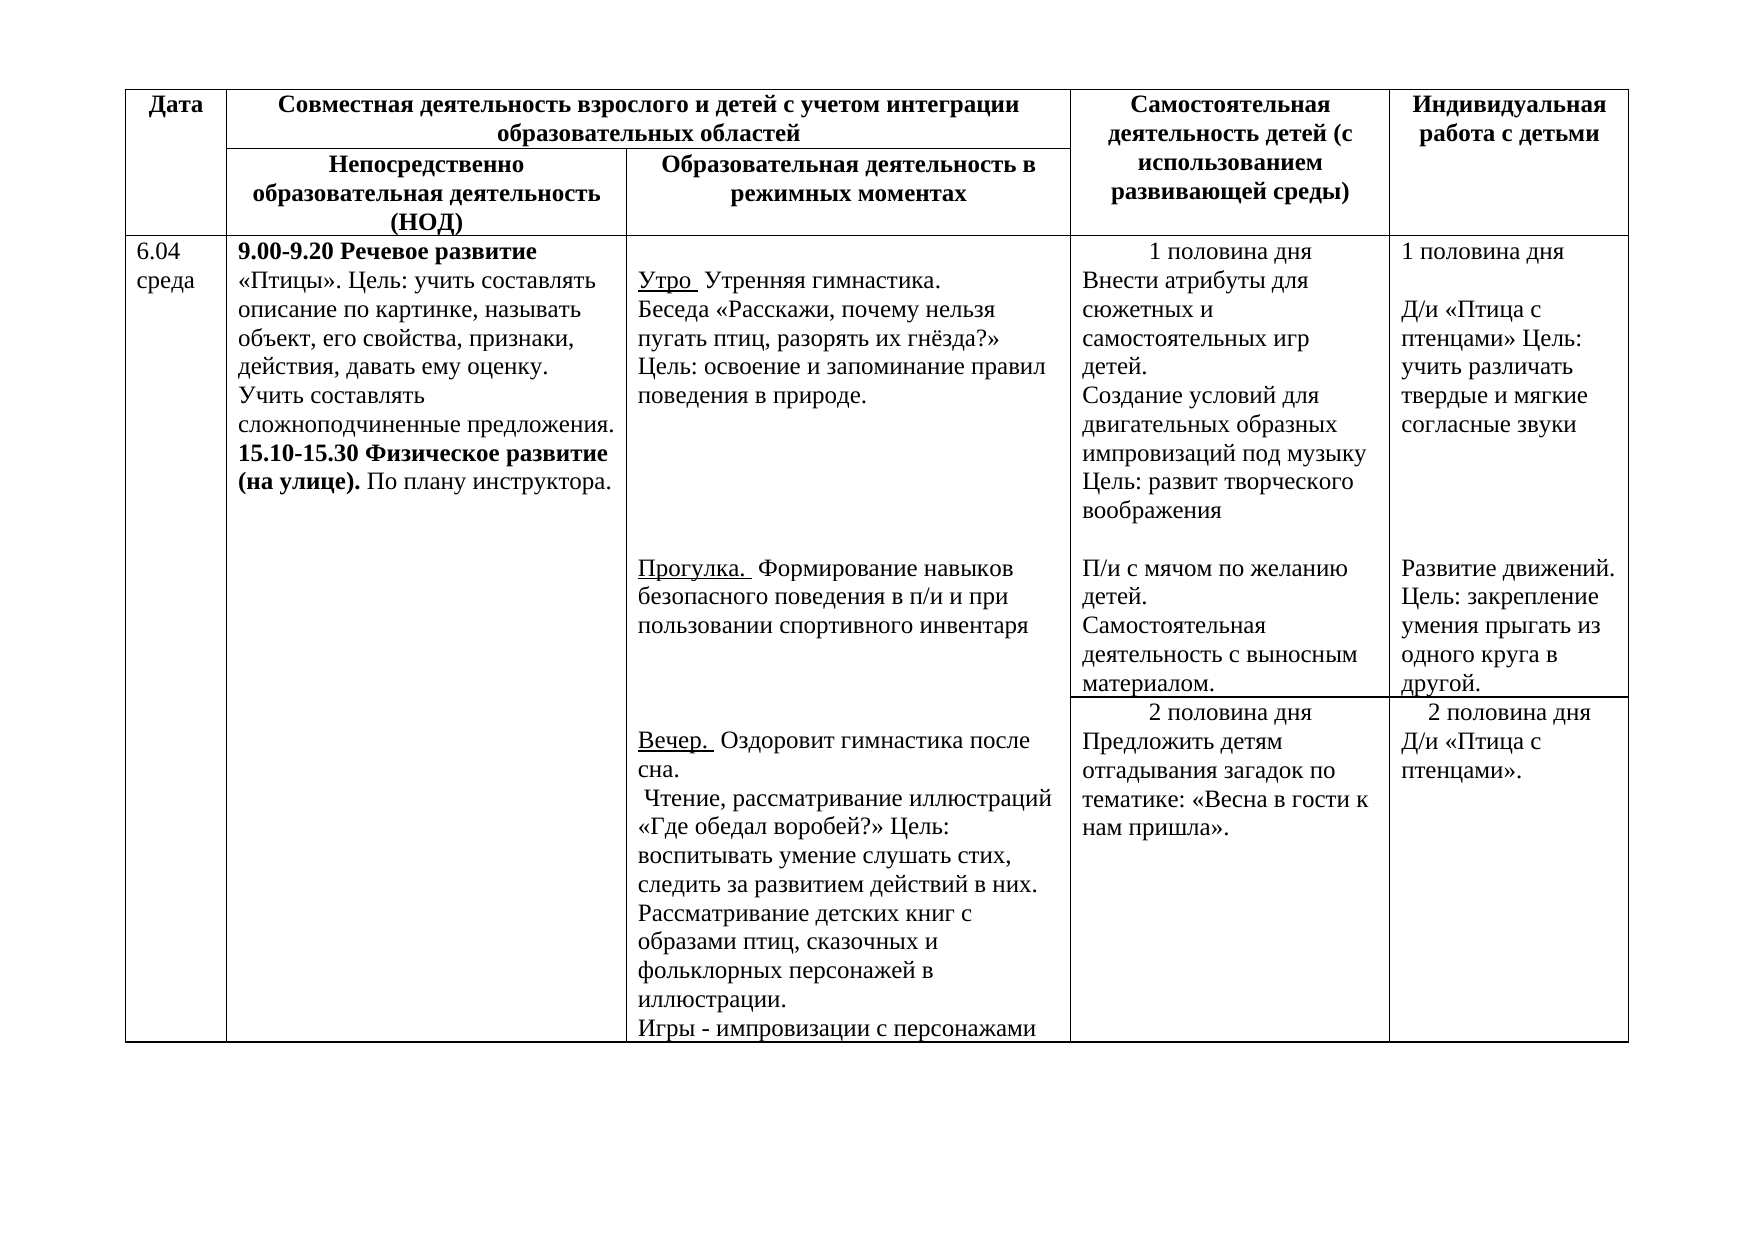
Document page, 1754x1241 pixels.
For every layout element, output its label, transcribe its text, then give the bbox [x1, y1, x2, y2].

table_cell 9.00-9.20 Речевое развитие «Птицы». Цель: учить составлять описание по картинке, называть объект, его свойства, признаки, действия, давать ему оценку. Учить составлять сложноподчиненные предложения. 15.10-15.30 Физическое развитие (на улице). По плану инструктора. [227, 236, 626, 1041]
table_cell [1071, 698, 1389, 1041]
table_cell 1 половина дня Д/и «Птица с птенцами» Цель: учить различать твердые и мягкие согласные звуки Развитие движений. Цель: закрепление умения прыгать из одного круга в другой. [1390, 236, 1628, 696]
table_cell 1 половина дня Внести атрибуты для сюжетных и самостоятельных игр детей. Создание условий для двигательных образных импровизаций под музыку Цель: развит творческого воображения П/и с мячом по желанию детей. Самостоятельная деятельность с выносным материалом. [1071, 236, 1389, 696]
table_header Дата [126, 90, 226, 235]
table_header Совместная деятельность взрослого и детей с учетом интеграции образовательных областей [227, 90, 1070, 148]
table_header Индивидуальная работа с детьми [1390, 90, 1628, 235]
table_header Самостоятельная деятельность детей (с использованием развивающей среды) [1071, 90, 1389, 235]
table_cell Утро Утренняя гимнастика. Беседа «Расскажи, почему нельзя пугать птиц, разорять их гнёзда?» Цель: освоение и запоминание правил поведения в природе. Прогулка. Формирование навыков безопасного поведения в п/и и при пользовании спортивного инвентаря Вечер. Оздоровит гимнастика после сна. Чтение, рассматривание иллюстраций «Где обедал воробей?» Цель: воспитывать умение слушать стих, следить за развитием действий в них. Рассматривание детских книг с образами птиц, сказочных и фольклорных персонажей в иллюстрации. Игры - импровизации с персонажами кукольного театра с изображением игровых действий, сопровождением их речью. Беседа: «Как быстро раздеться, но аккуратно сложить вещи». Цель: работа по формированию навыков самообслуживания. Прогулка. Наблюдение: ветер. Цель: учить замечать изменения в природе в ветреную погоду, определять направление ветра по деревьям, движению облаков. П/и «Бегите ко мне». И/с «Покачайся, как дерево на ветру» [627, 236, 1070, 1041]
table_cell Непосредственно образовательная деятельность (НОД) [227, 149, 626, 235]
table_cell Образовательная деятельность в режимных моментах [627, 149, 1070, 235]
table_cell 6.04 среда [126, 236, 226, 1041]
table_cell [1390, 698, 1628, 1041]
